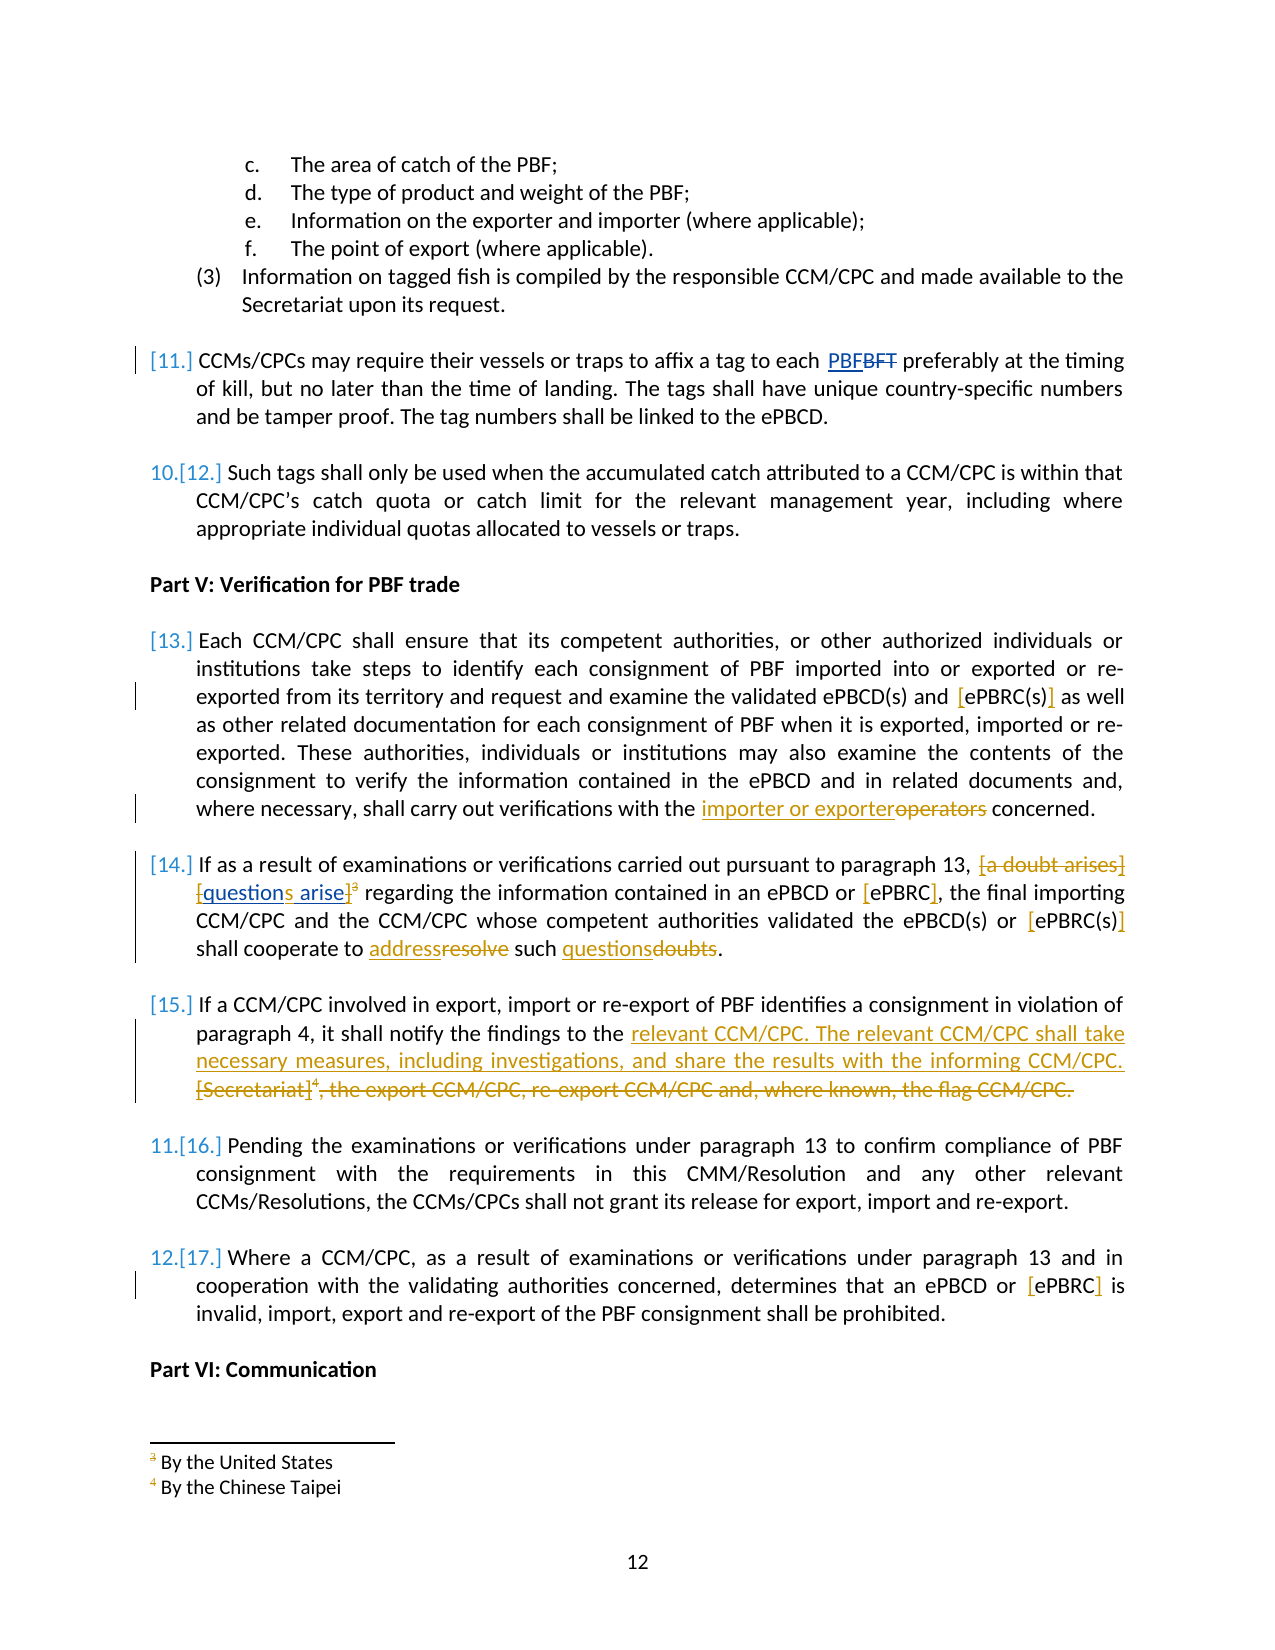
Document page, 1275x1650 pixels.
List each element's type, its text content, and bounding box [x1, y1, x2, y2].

text Part V: Verification for PBF trade [150, 570, 1125, 598]
list If a CCM/CPC involved in export, import or re-export of PBF identifies a consignment in violation of paragraph 4, it shall notify the findings to the [150, 991, 1125, 1103]
text Part VI: Communication [150, 1355, 1125, 1383]
list The area of catch of the PBF; [244, 150, 1125, 178]
list Pending the examinations or verifications under paragraph 13 to confirm compliance of PBF consignment with the requirements in this CMM/Resolution and any other relevant CCMs/Resolutions, the CCMs/CPCs shall not grant its release for export, import and re-export. [150, 1131, 1125, 1215]
list Information on tagged fish is compiled by the responsible CCM/CPC and made available to the Secretariat upon its request. [196, 262, 1125, 318]
list Information on the exporter and importer (where applicable); [244, 206, 1125, 234]
list The type of product and weight of the PBF; [244, 178, 1125, 206]
list The point of export (where applicable). [244, 234, 1125, 262]
list If as a result of examinations or verifications carried out pursuant to paragraph 13, regarding the information contained in an ePBCD or ePBRC, the final importing CCM/CPC and the CCM/CPC whose competent authorities validated the ePBCD(s) or ePBRC(s) shall cooperate to such . [150, 851, 1125, 963]
list Where a CCM/CPC, as a result of examinations or verifications under paragraph 13 and in cooperation with the validating authorities concerned, determines that an ePBCD or ePBRC is invalid, import, export and re-export of the PBF consignment shall be prohibited. [150, 1243, 1125, 1327]
list Such tags shall only be used when the accumulated catch attributed to a CCM/CPC is within that CCM/CPC’s catch quota or catch limit for the relevant management year, including where appropriate individual quotas allocated to vessels or traps. [150, 458, 1125, 542]
list Each CCM/CPC shall ensure that its competent authorities, or other authorized individuals or institutions take steps to identify each consignment of PBF imported into or exported or re-exported from its territory and request and examine the validated ePBCD(s) and ePBRC(s) as well as other related documentation for each consignment of PBF when it is exported, imported or re-exported. These authorities, individuals or institutions may also examine the contents of the consignment to verify the information contained in the ePBCD and in related documents and, where necessary, shall carry out verifications with the concerned. [150, 626, 1125, 822]
list CCMs/CPCs may require their vessels or traps to affix a tag to each preferably at the timing of kill, but no later than the time of landing. The tags shall have unique country-specific numbers and be tamper proof. The tag numbers shall be linked to the ePBCD. [150, 346, 1125, 430]
